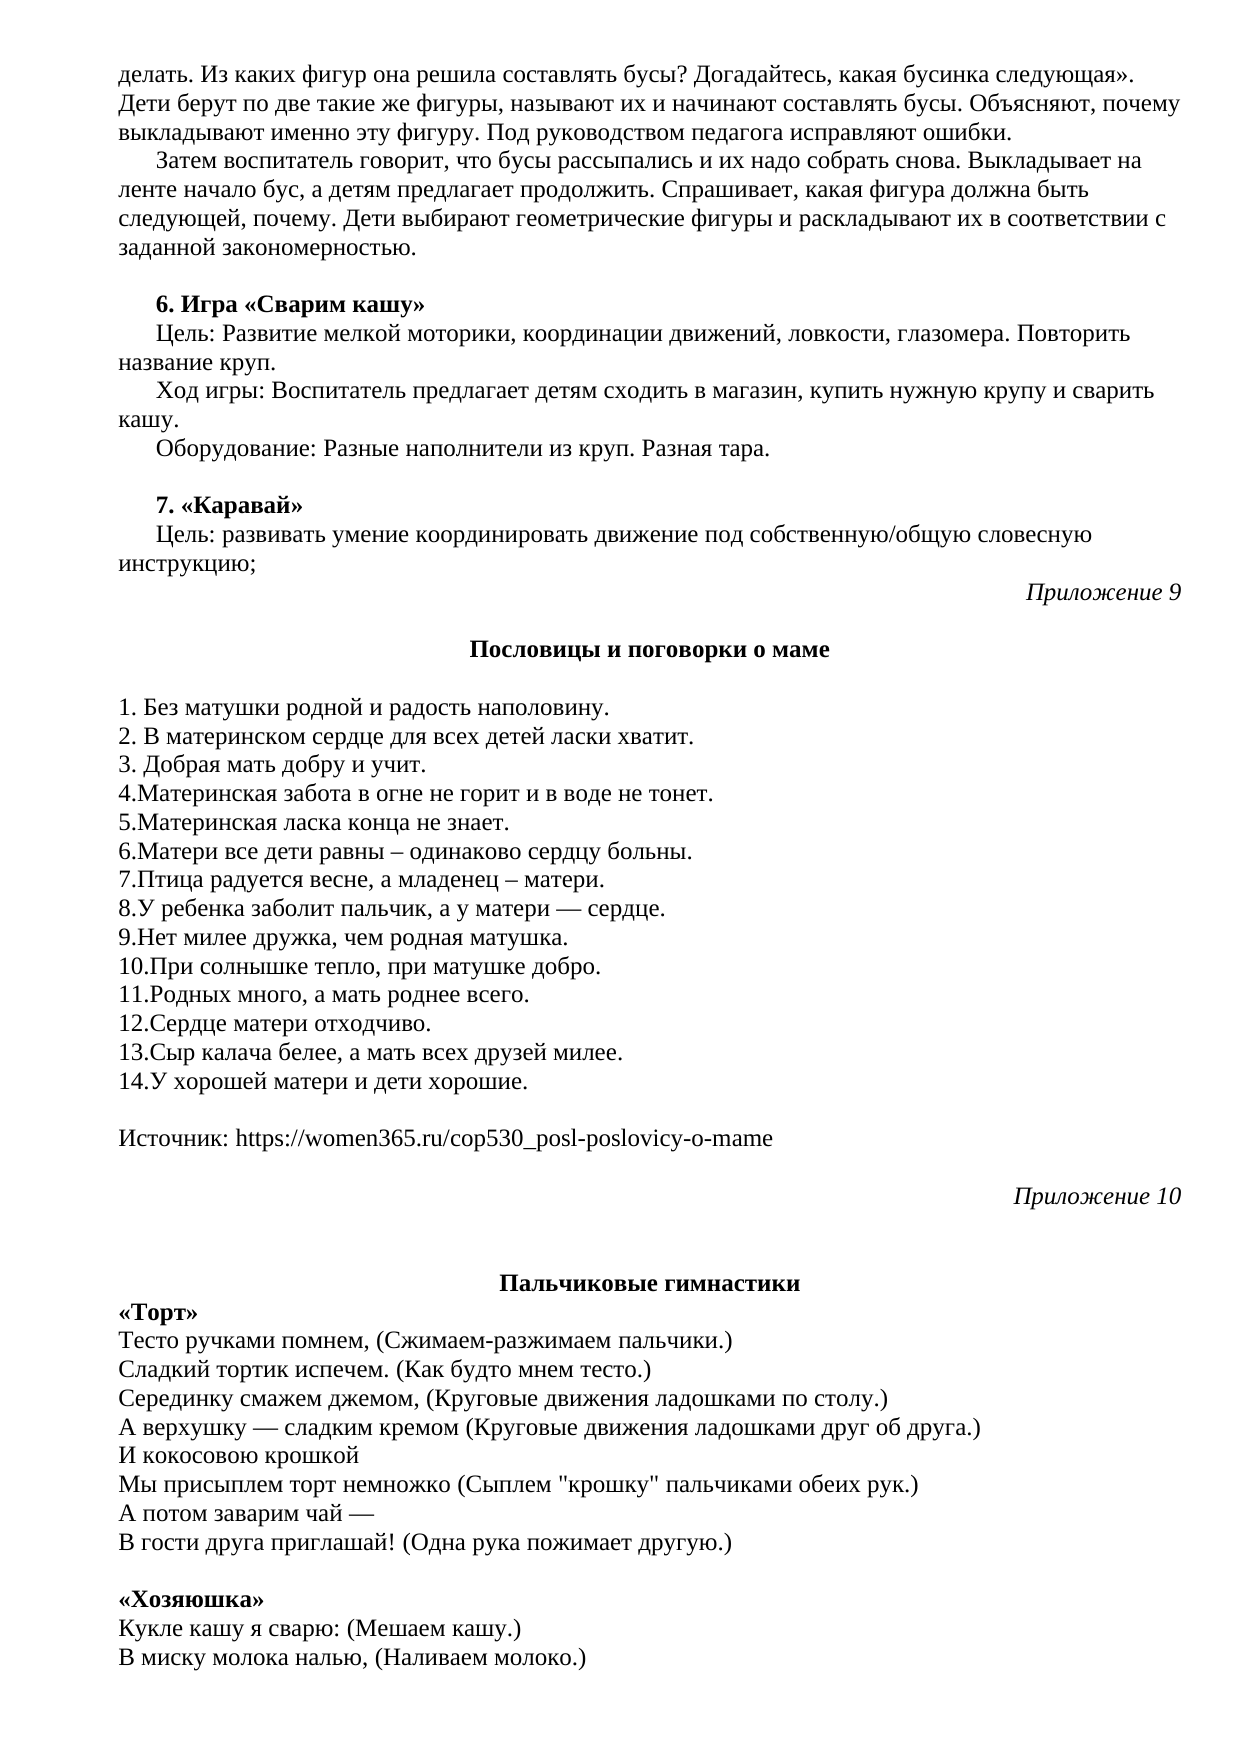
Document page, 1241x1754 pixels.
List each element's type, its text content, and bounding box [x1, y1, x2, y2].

text Источник: https://women365.ru/cop530_posl-poslovicy-o-mame [118, 1123, 1181, 1152]
text 12.Сердце матери отходчиво. [118, 1008, 1181, 1037]
text В миску молока налью, (Наливаем молоко.) [118, 1642, 1181, 1670]
text 7.Птица радуется весне, а младенец – матери. [118, 864, 1181, 893]
text 1. Без матушки родной и радость наполовину. [118, 692, 1181, 721]
text Затем воспитатель говорит, что бусы рассыпались и их надо собрать снова. Выкладывает на ленте начало бус, а детям предлагает продолжить. Спрашивает, какая фигура должна быть следующей, почему. Дети выбирают геометрические фигуры и раскладывают их в соответствии с заданной закономерностью. [118, 145, 1181, 260]
text А потом заваpим чай — [118, 1498, 1181, 1527]
text Пословицы и поговорки о маме [118, 634, 1181, 663]
text Кукле кашу я сварю: (Мешаем кашу.) [118, 1613, 1181, 1642]
text Цель: Развитие мелкой моторики, координации движений, ловкости, глазомера. Повторить название круп. [118, 318, 1181, 375]
text 2. В материнском сердце для всех детей ласки хватит. [118, 721, 1181, 749]
text 5.Материнская ласка конца не знает. [118, 807, 1181, 836]
text «Хозяюшка» [118, 1584, 1181, 1613]
text 6.Матери все дети равны – одинаково сердцу больны. [118, 836, 1181, 864]
text 13.Сыр калача белее, а мать всех друзей милее. [118, 1037, 1181, 1066]
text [118, 59, 1181, 145]
text 10.При солнышке тепло, при матушке добро. [118, 951, 1181, 979]
text Сладкий тортик испечем. (Как будто мнем тесто.) [118, 1354, 1181, 1383]
text Цель: развивать умение координировать движение под собственную/общую словесную инструкцию; [256, 519, 1181, 577]
text И кокосовою кpошкой [118, 1440, 1181, 1469]
text 4.Материнская забота в огне не горит и в воде не тонет. [118, 778, 1181, 807]
text Мы присыплем торт немножко (Сыплем "крошку" пальчиками обеих рук.) [118, 1469, 1181, 1498]
text Приложение 10 [118, 1181, 1181, 1210]
text Приложение 9 [118, 577, 1181, 605]
text 11.Родных много, а мать роднее всего. [118, 979, 1181, 1008]
text 14.У хорошей матери и дети хорошие. [118, 1066, 1181, 1094]
text Ход игры: Воспитатель предлагает детям сходить в магазин, купить нужную крупу и сварить кашу. [118, 375, 1181, 433]
text Сеpединку смажем джемом, (Кpуговые движения ладошками по столу.) [118, 1383, 1181, 1412]
text 6. Игра «Сварим кашу» [118, 289, 1181, 318]
text Пальчиковые гимнастики [118, 1268, 1181, 1297]
text 7. «Каравай» [118, 490, 1181, 519]
text «Торт» [118, 1297, 1181, 1325]
text Оборудование: Разные наполнители из круп. Разная тара. [118, 433, 1181, 462]
text 3. Добрая мать добру и учит. [118, 749, 1181, 778]
text А верхушку — сладким кpемом (Круговые движения ладошками друг об друга.) [118, 1412, 1181, 1440]
text 8.У ребенка заболит пальчик, а у матери — сердце. [118, 893, 1181, 922]
text 9.Нет милее дружка, чем родная матушка. [118, 922, 1181, 951]
text Тесто ручками помнем, (Сжимаем-разжимаем пальчики.) [118, 1325, 1181, 1354]
text В гости друга пpиглашай! (Одна рука пожимает другую.) [118, 1527, 1181, 1555]
